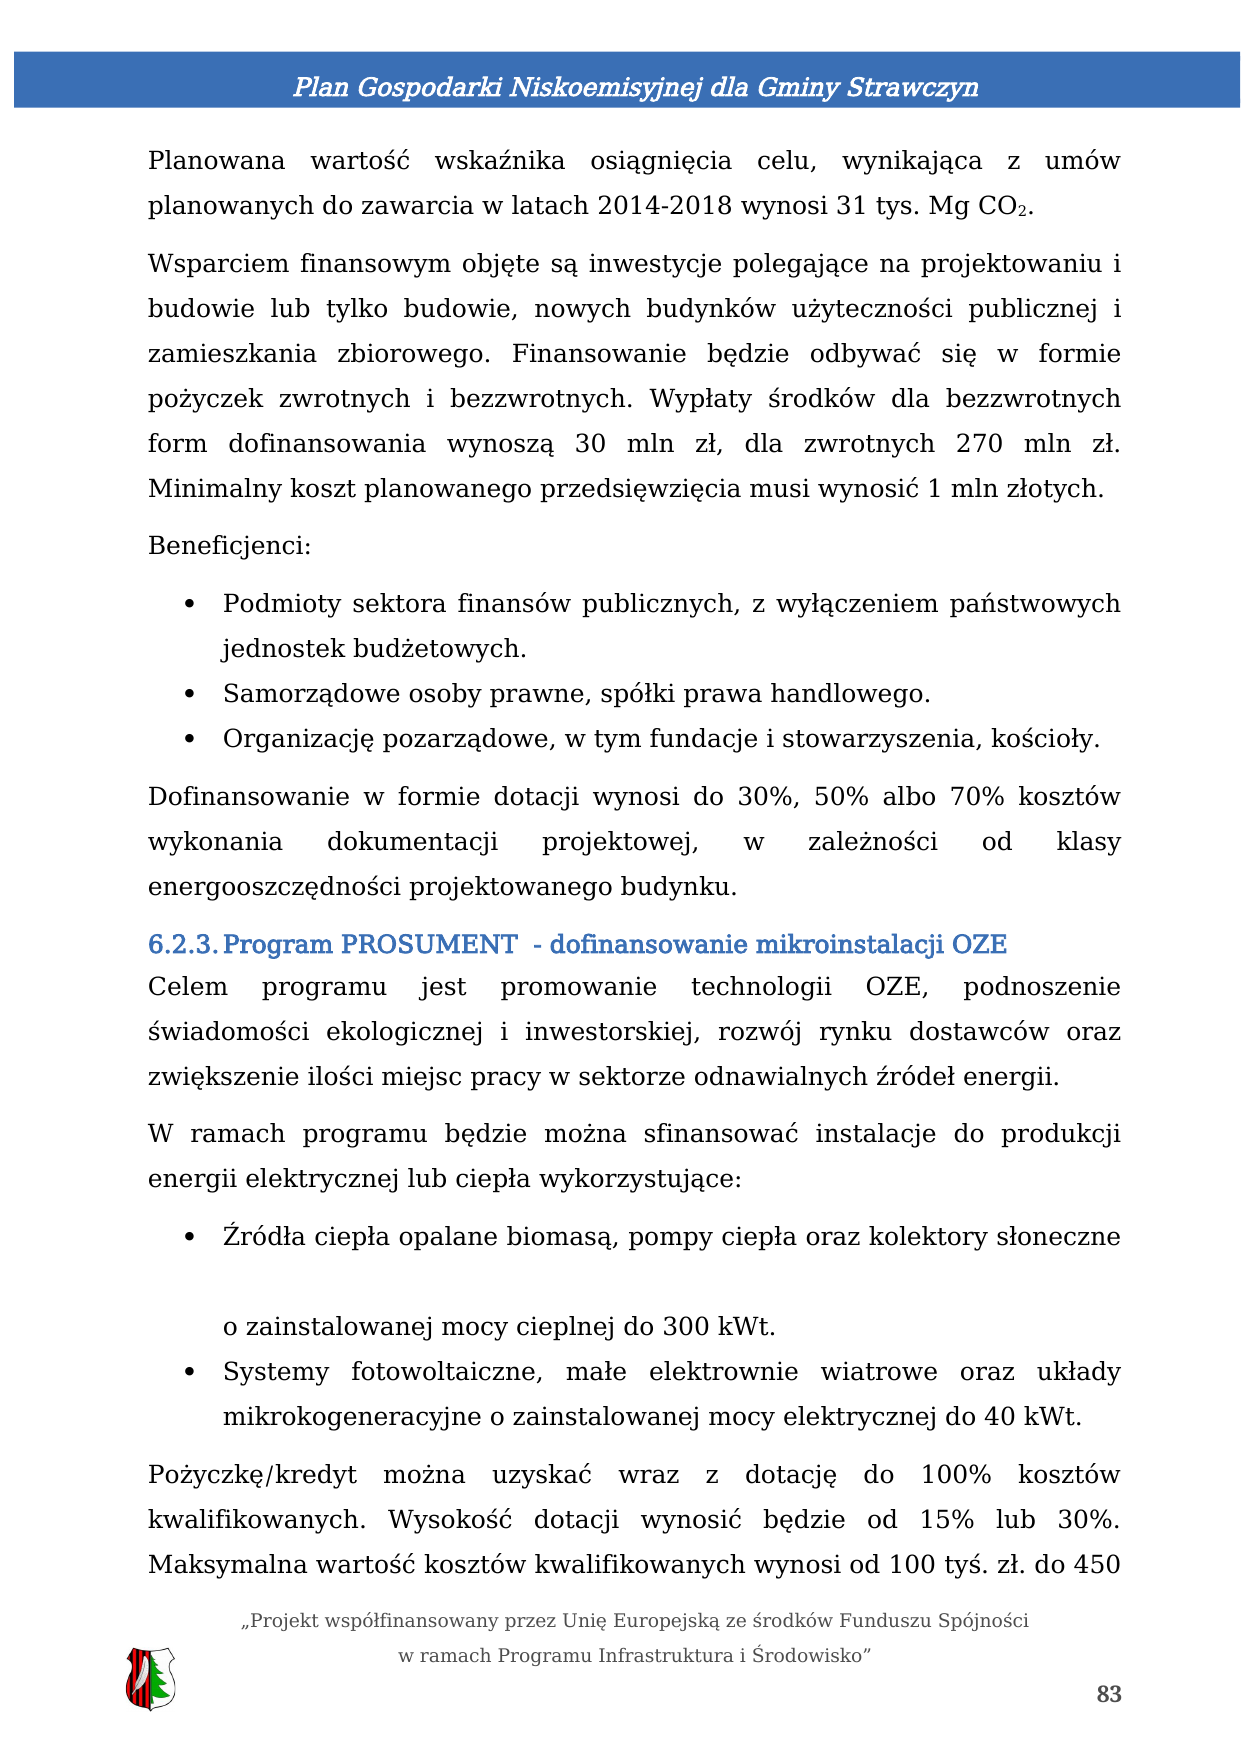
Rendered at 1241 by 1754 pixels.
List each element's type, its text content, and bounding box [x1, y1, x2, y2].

text Wsparciem finansowym objęte są inwestycje polegające na projektowaniu i budowie lub tylko budowie, nowych budynków użyteczności publicznej i zamieszkania zbiorowego. Finansowanie będzie odbywać się w formie pożyczek zwrotnych i bezzwrotnych. Wypłaty środków dla bezzwrotnych form dofinansowania wynoszą 30 mln zł, dla zwrotnych 270 mln zł. Minimalny koszt planowanego przedsięwzięcia musi wynosić 1 mln złotych. [148, 247, 1122, 502]
list Samorządowe osoby prawne, spółki prawa handlowego. [185, 677, 1122, 708]
list Źródła ciepła opalane biomasą, pompy ciepła oraz kolektory słoneczne o zainstalowanej mocy cieplnej do 300 kWt. [185, 1221, 1122, 1341]
list Podmioty sektora finansów publicznych, z wyłączeniem państwowych jednostek budżetowych. [185, 587, 1122, 662]
text Celem programu jest promowanie technologii OZE, podnoszenie świadomości ekologicznej i inwestorskiej, rozwój rynku dostawców oraz zwiększenie ilości miejsc pracy w sektorze odnawialnych źródeł energii. [148, 971, 1122, 1091]
text Planowana wartość wskaźnika osiągnięcia celu, wynikająca z umów planowanych do zawarcia w latach 2014-2018 wynosi 31 tys. Mg CO2. [148, 145, 1122, 220]
text Beneficjenci: [148, 530, 1122, 560]
subtitle Program PROSUMENT - dofinansowanie mikroinstalacji OZE [148, 928, 1122, 958]
text W ramach programu będzie można sfinansować instalacje do produkcji energii elektrycznej lub ciepła wykorzystujące: [148, 1118, 1122, 1193]
list Organizację pozarządowe, w tym fundacje i stowarzyszenia, kościoły. [185, 723, 1122, 753]
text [148, 1458, 1122, 1578]
text Dofinansowanie w formie dotacji wynosi do 30%, 50% albo 70% kosztów wykonania dokumentacji projektowej, w zależności od klasy energooszczędności projektowanego budynku. [148, 781, 1122, 901]
list Systemy fotowoltaiczne, małe elektrownie wiatrowe oraz układy mikrokogeneracyjne o zainstalowanej mocy elektrycznej do 40 kWt. [185, 1356, 1122, 1431]
picture [125, 1647, 176, 1712]
